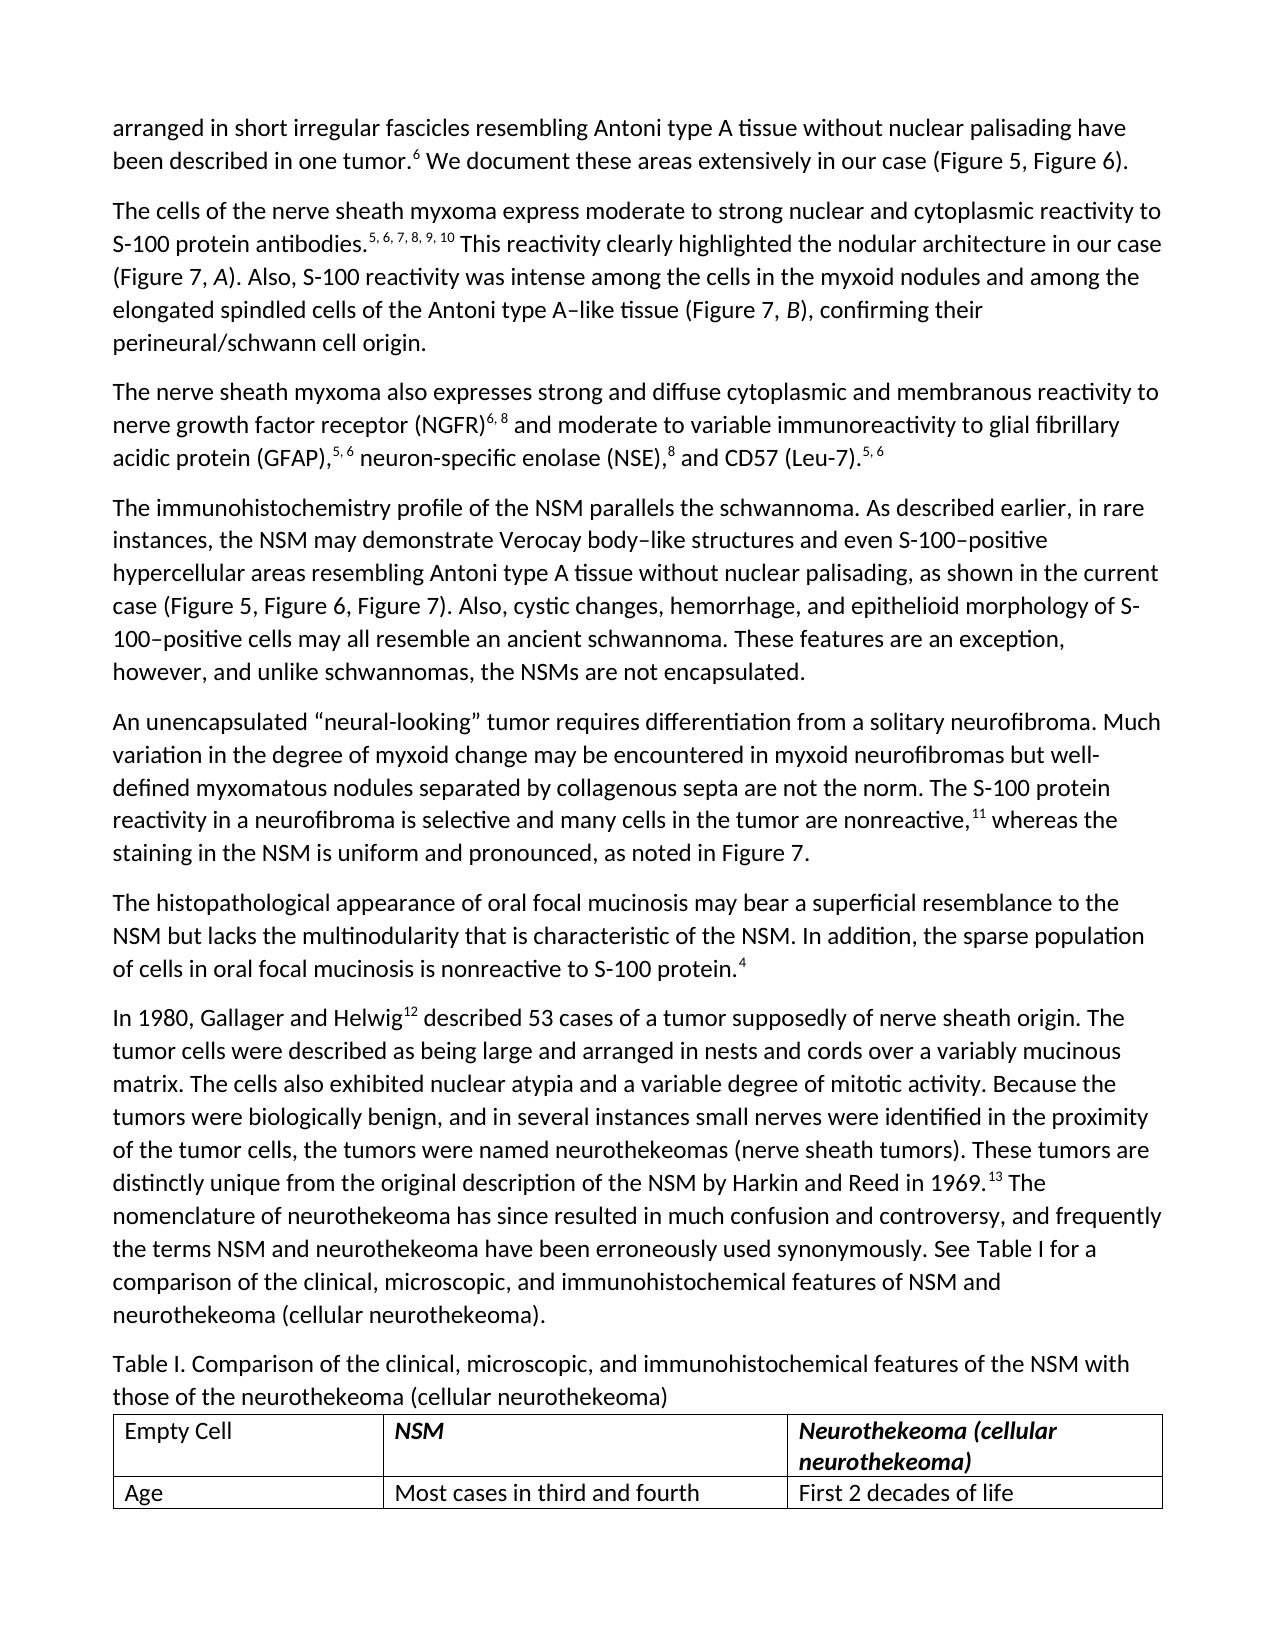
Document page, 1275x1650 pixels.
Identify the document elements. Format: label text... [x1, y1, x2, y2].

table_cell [788, 1477, 1162, 1508]
table_header Empty Cell [114, 1415, 383, 1476]
text An unencapsulated “neural-looking” tumor requires differentiation from a solitary neurofibroma. Much variation in the degree of myxoid change may be encountered in myxoid neurofibromas but well-defined myxomatous nodules separated by collagenous septa are not the norm. The S-100 protein reactivity in a neurofibroma is selective and many cells in the tumor are nonreactive,11 whereas the staining in the NSM is uniform and pronounced, as noted in Figure 7. [112, 706, 1162, 868]
table_header NSM [384, 1415, 787, 1476]
text The immunohistochemistry profile of the NSM parallels the schwannoma. As described earlier, in rare instances, the NSM may demonstrate Verocay body–like structures and even S-100–positive hypercellular areas resembling Antoni type A tissue without nuclear palisading, as shown in the current case (Figure 5, Figure 6, Figure 7). Also, cystic changes, hemorrhage, and epithelioid morphology of S-100–positive cells may all resemble an ancient schwannoma. These features are an exception, however, and unlike schwannomas, the NSMs are not encapsulated. [112, 492, 1162, 687]
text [112, 112, 1162, 176]
text The histopathological appearance of oral focal mucinosis may bear a superficial resemblance to the NSM but lacks the multinodularity that is characteristic of the NSM. In addition, the sparse population of cells in oral focal mucinosis is nonreactive to S-100 protein.4 [112, 887, 1162, 983]
table_header Neurothekeoma (cellular neurothekeoma) [788, 1415, 1162, 1476]
table_cell Age [114, 1477, 383, 1508]
text The cells of the nerve sheath myxoma express moderate to strong nuclear and cytoplasmic reactivity to S-100 protein antibodies.5, 6, 7, 8, 9, 10 This reactivity clearly highlighted the nodular architecture in our case (Figure 7, A). Also, S-100 reactivity was intense among the cells in the myxoid nodules and among the elongated spindled cells of the Antoni type A–like tissue (Figure 7, B), confirming their perineural/schwann cell origin. [112, 195, 1162, 357]
text Table I. Comparison of the clinical, microscopic, and immunohistochemical features of the NSM with those of the neurothekeoma (cellular neurothekeoma) [112, 1348, 1162, 1412]
text In 1980, Gallager and Helwig12 described 53 cases of a tumor supposedly of nerve sheath origin. The tumor cells were described as being large and arranged in nests and cords over a variably mucinous matrix. The cells also exhibited nuclear atypia and a variable degree of mitotic activity. Because the tumors were biologically benign, and in several instances small nerves were identified in the proximity of the tumor cells, the tumors were named neurothekeomas (nerve sheath tumors). These tumors are distinctly unique from the original description of the NSM by Harkin and Reed in 1969.13 The nomenclature of neurothekeoma has since resulted in much confusion and controversy, and frequently the terms NSM and neurothekeoma have been erroneously used synonymously. See Table I for a comparison of the clinical, microscopic, and immunohistochemical features of NSM and neurothekeoma (cellular neurothekeoma). [112, 1002, 1162, 1329]
text The nerve sheath myxoma also expresses strong and diffuse cytoplasmic and membranous reactivity to nerve growth factor receptor (NGFR)6, 8 and moderate to variable immunoreactivity to glial fibrillary acidic protein (GFAP),5, 6 neuron-specific enolase (NSE),8 and CD57 (Leu-7).5, 6 [112, 376, 1162, 473]
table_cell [384, 1477, 787, 1508]
